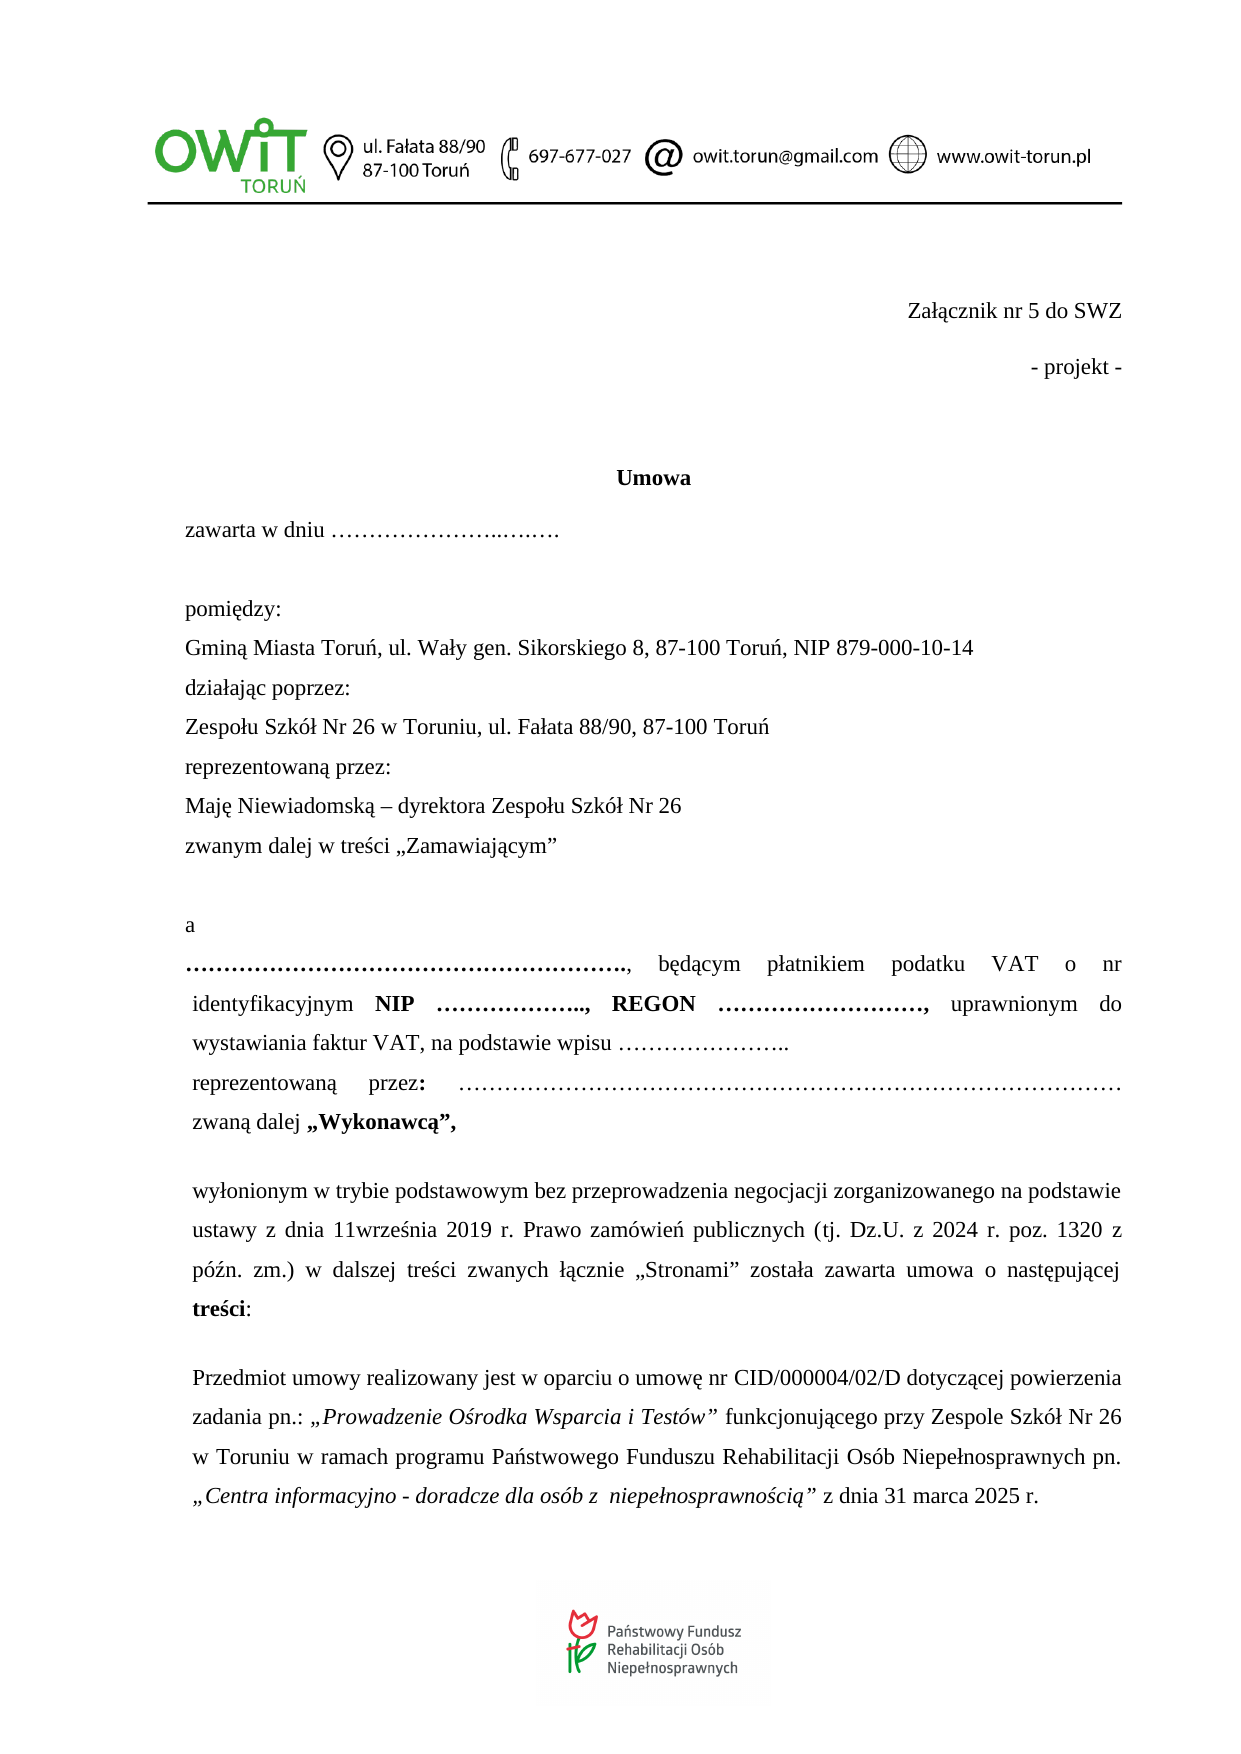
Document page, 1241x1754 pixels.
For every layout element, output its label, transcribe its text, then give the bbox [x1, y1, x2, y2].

text Umowa [148, 464, 1122, 490]
text Załącznik nr 5 do SWZ [223, 297, 1122, 324]
text zawarta w dniu …………………..….…. [148, 516, 1122, 542]
text - projekt - [223, 353, 1122, 379]
text działając poprzez: [148, 674, 1122, 700]
text Gminą Miasta Toruń, ul. Wały gen. Sikorskiego 8, 87-100 Toruń, NIP 879-000-10-14 [148, 634, 1122, 661]
text wyłonionym w trybie podstawowym bez przeprowadzenia negocjacji zorganizowanego na podstawie ustawy z dnia 11września 2019 r. Prawo zamówień publicznych (tj. Dz.U. z 2024 r. poz. 1320 z późn. zm.) w dalszej treści zwanych łącznie „Stronami” została zawarta umowa o następującej treści: [192, 1177, 1122, 1322]
text …………………………………………………., będącym płatnikiem podatku VAT o nr identyfikacyjnym NIP ……………….., REGON ………………………, uprawnionym do wystawiania faktur VAT, na podstawie wpisu ………………….. [185, 950, 1122, 1056]
text reprezentowaną przez: …………………………………………………………………………… zwaną dalej „Wykonawcą”, [192, 1069, 1122, 1134]
text a [148, 911, 1122, 937]
text pomiędzy: [148, 595, 1122, 621]
text Przedmiot umowy realizowany jest w oparciu o umowę nr CID/000004/02/D dotyczącej powierzenia zadania pn.: „Prowadzenie Ośrodka Wsparcia i Testów” funkcjonującego przy Zespole Szkół Nr 26 w Toruniu w ramach programu Państwowego Funduszu Rehabilitacji Osób Niepełnosprawnych pn. „Centra informacyjno - doradcze dla osób z niepełnosprawnością” z dnia 31 marca 2025 r. [192, 1364, 1122, 1509]
text Zespołu Szkół Nr 26 w Toruniu, ul. Fałata 88/90, 87-100 Toruń [148, 713, 1122, 740]
text zwanym dalej w treści „Zamawiającym” [148, 832, 1122, 858]
text Maję Niewiadomską – dyrektora Zespołu Szkół Nr 26 [148, 792, 1122, 819]
picture [147, 103, 1123, 214]
text reprezentowaną przez: [148, 753, 1122, 779]
picture [535, 1580, 772, 1706]
